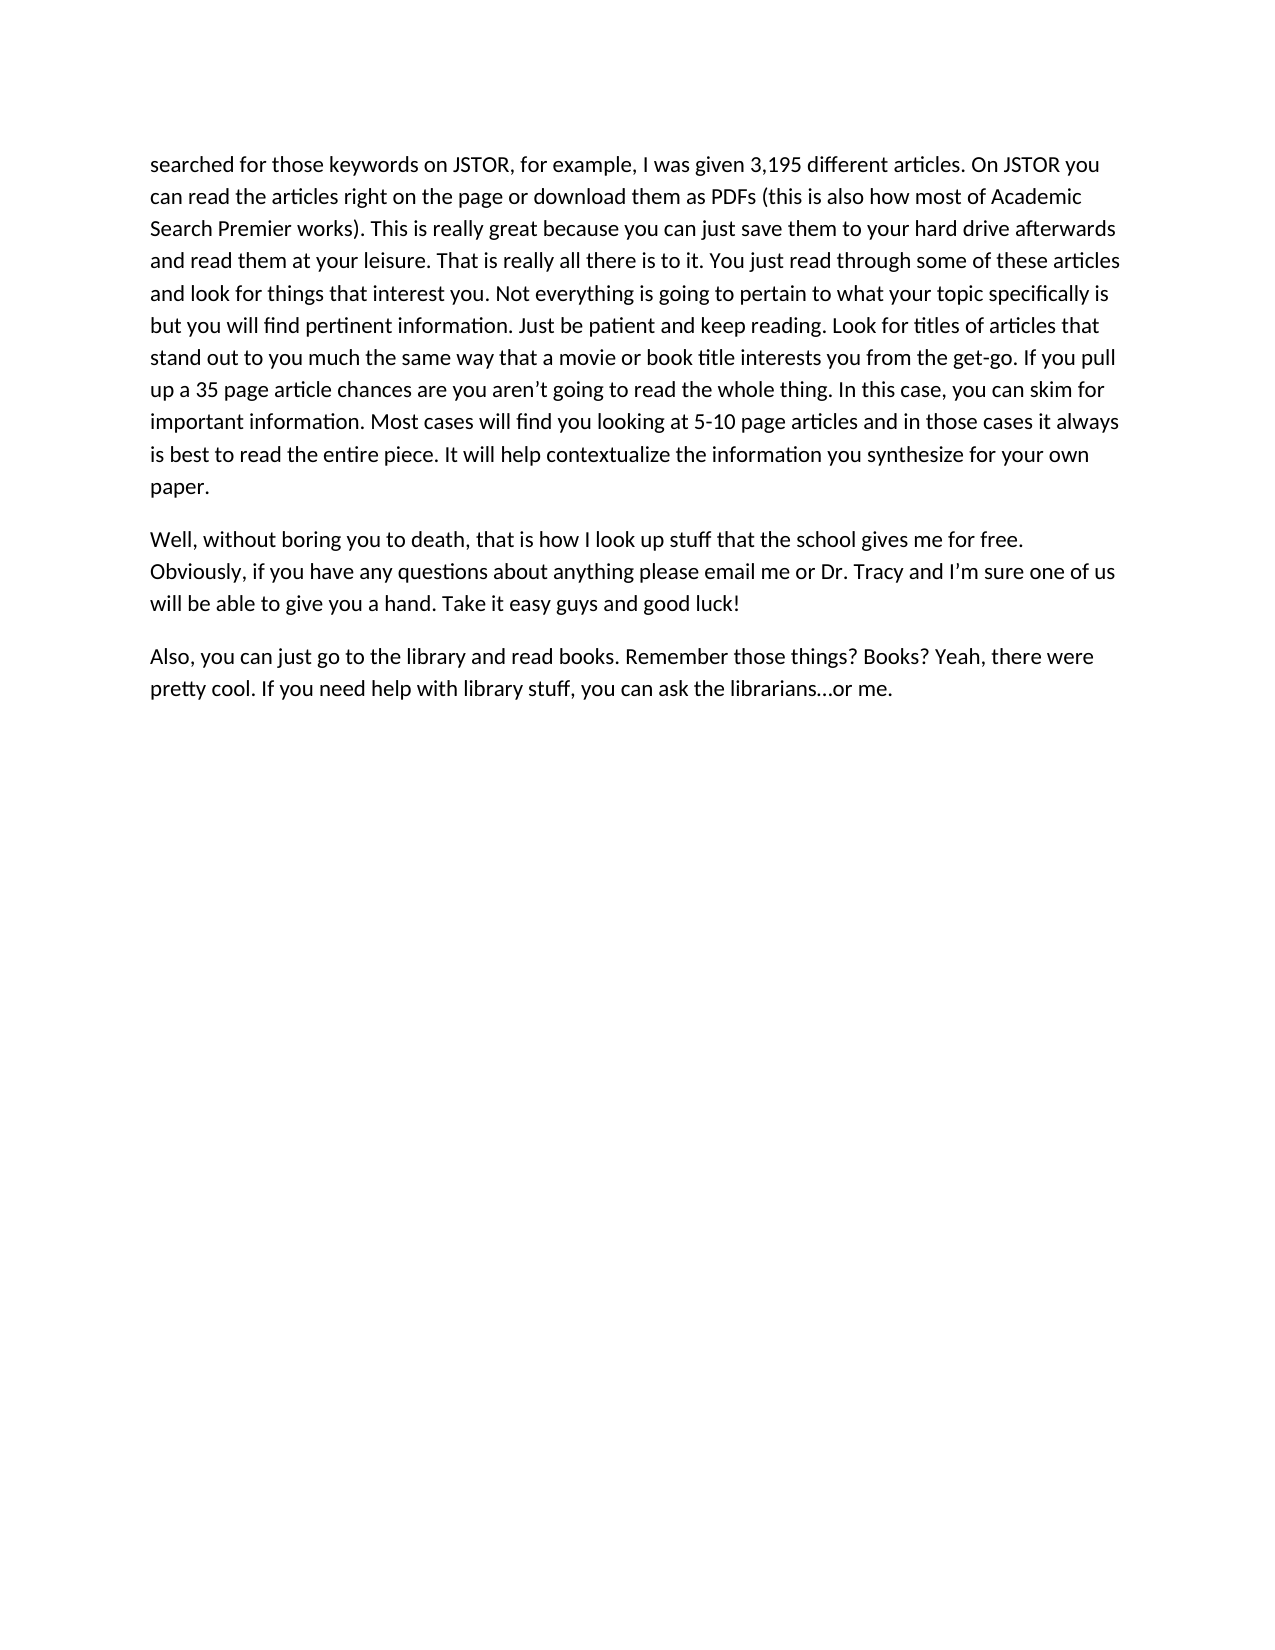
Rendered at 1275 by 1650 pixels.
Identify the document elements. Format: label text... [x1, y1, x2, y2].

text Also, you can just go to the library and read books. Remember those things? Books? Yeah, there were pretty cool. If you need help with library stuff, you can ask the librarians…or me. [150, 642, 1125, 702]
text Well, without boring you to death, that is how I look up stuff that the school gives me for free. Obviously, if you have any questions about anything please email me or Dr. Tracy and I’m sure one of us will be able to give you a hand. Take it easy guys and good luck! [150, 525, 1125, 617]
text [150, 150, 1125, 500]
